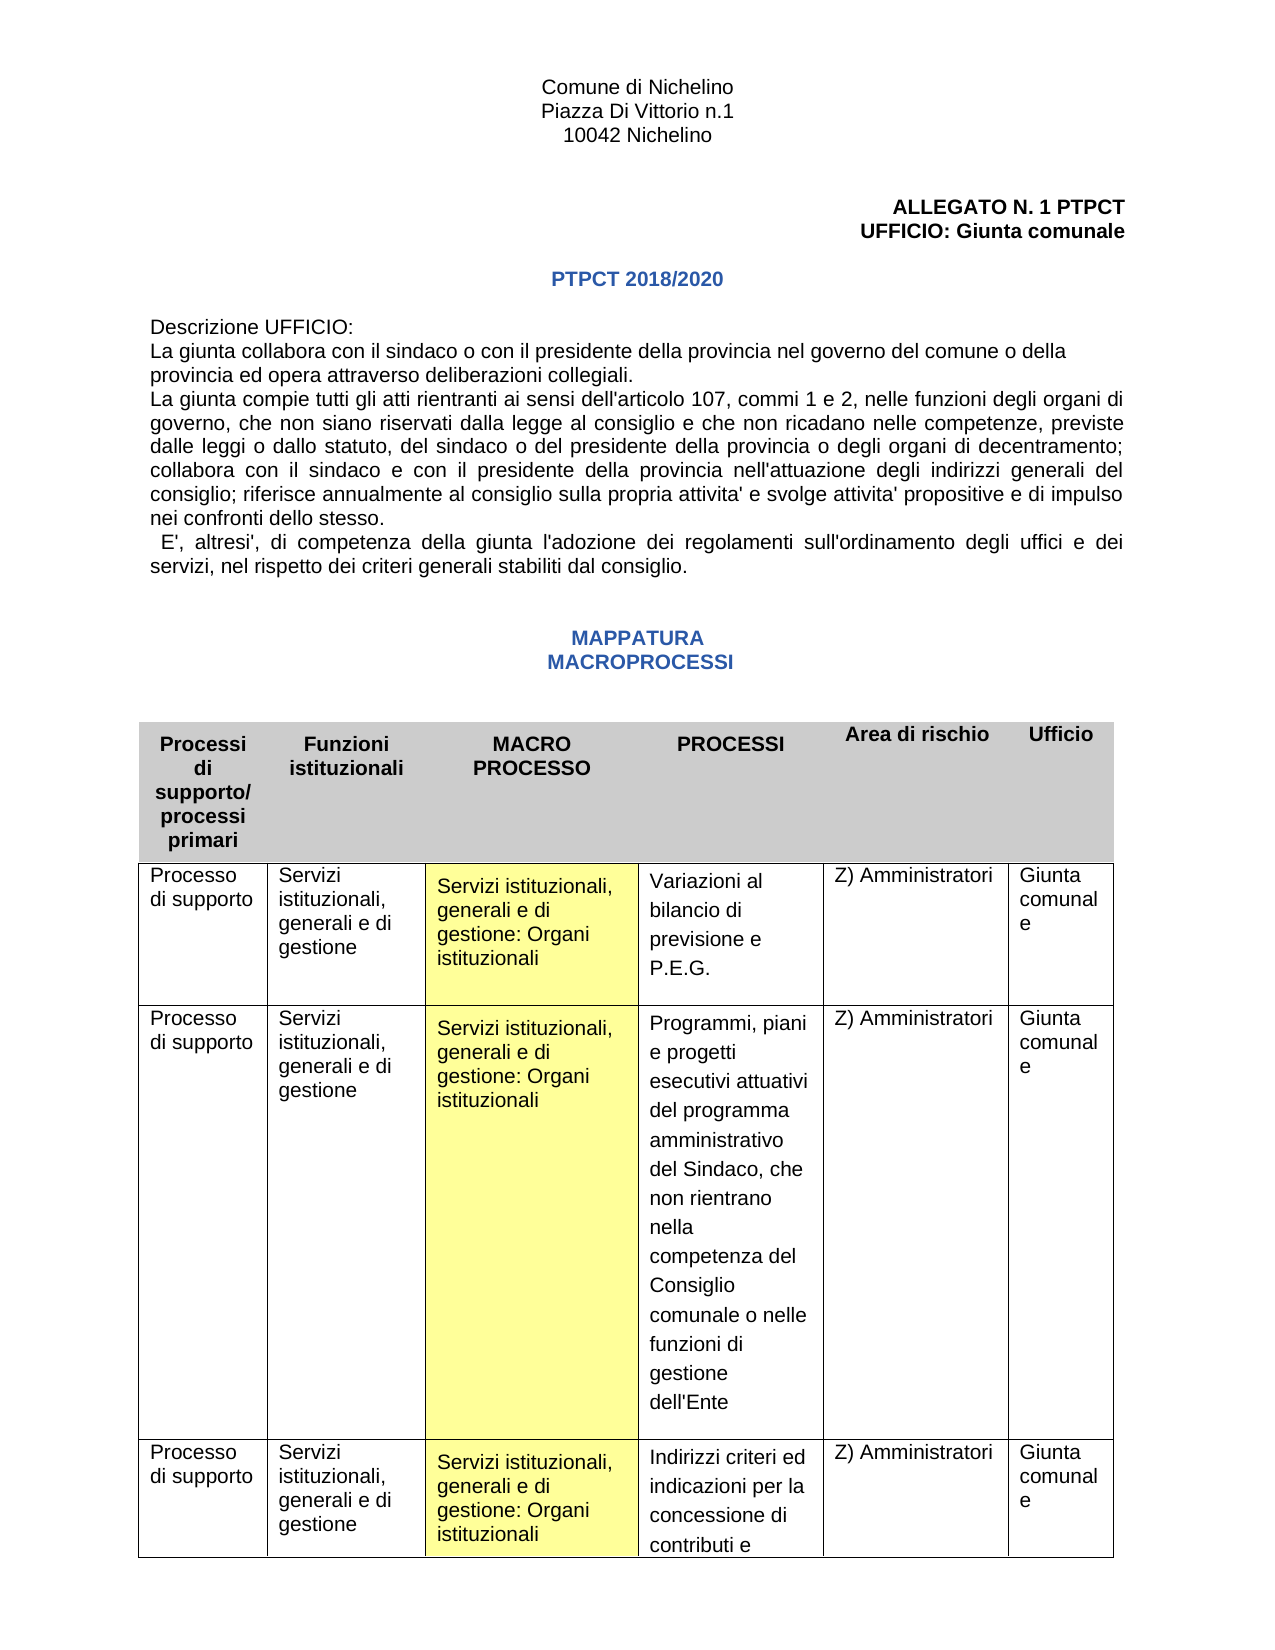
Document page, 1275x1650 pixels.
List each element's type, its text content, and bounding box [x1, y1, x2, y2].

text 10042 Nichelino [150, 123, 1125, 147]
table_cell Giunta comunale [1009, 864, 1113, 1005]
text La giunta compie tutti gli atti rientranti ai sensi dell'articolo 107, commi 1 e 2, nelle funzioni degli organi di governo, che non siano riservati dalla legge al consiglio e che non ricadano nelle competenze, previste dalle leggi o dallo statuto, del sindaco o del presidente della provincia o degli organi di decentramento; collabora con il sindaco e con il presidente della provincia nell'attuazione degli indirizzi generali del consiglio; riferisce annualmente al consiglio sulla propria attivita' e svolge attivita' propositive e di impulso nei confronti dello stesso. [150, 386, 1125, 530]
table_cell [268, 1440, 425, 1556]
table_cell Servizi istituzionali, generali e di gestione: Organi istituzionali [426, 1006, 638, 1439]
table_header PROCESSI [638, 722, 823, 862]
table_cell Z) Amministratori [824, 1006, 1008, 1439]
table_cell Variazioni al bilancio di previsione e P.E.G. [639, 864, 823, 1005]
text PTPCT 2018/2020 [150, 267, 1125, 291]
table_header Processi di supporto/processi primari [139, 722, 267, 862]
text ALLEGATO N. 1 PTPCT [150, 195, 1125, 219]
text Comune di Nichelino [150, 75, 1125, 99]
table_cell Servizi istituzionali, generali e di gestione: Organi istituzionali [426, 864, 638, 1005]
table_cell Giunta comunale [1009, 1440, 1113, 1556]
table_header Ufficio [1008, 722, 1114, 862]
text Descrizione UFFICIO: [150, 314, 1125, 338]
table_header MACRO PROCESSO [426, 722, 638, 862]
text UFFICIO: Giunta comunale [150, 219, 1125, 243]
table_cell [139, 1440, 267, 1556]
text Piazza Di Vittorio n.1 [150, 99, 1125, 123]
table_cell Z) Amministratori [824, 864, 1008, 1005]
table_cell Giunta comunale [1009, 1006, 1113, 1439]
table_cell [426, 1440, 638, 1556]
text MAPPATURA [150, 626, 1125, 650]
table_cell Processo di supporto [139, 864, 267, 1005]
text MACROPROCESSI [150, 650, 1125, 674]
table_cell Servizi istituzionali, generali e di gestione [268, 864, 425, 1005]
table_cell Servizi istituzionali, generali e di gestione [268, 1006, 425, 1439]
table_header Funzioni istituzionali [267, 722, 426, 862]
table_cell Programmi, piani e progetti esecutivi attuativi del programma amministrativo del Sindaco, che non rientrano nella competenza del Consiglio comunale o nelle funzioni di gestione dell'Ente [639, 1006, 823, 1439]
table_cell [639, 1440, 823, 1556]
text E', altresi', di competenza della giunta l'adozione dei regolamenti sull'ordinamento degli uffici e dei servizi, nel rispetto dei criteri generali stabiliti dal consiglio. [150, 530, 1125, 578]
table_header Area di rischio [823, 722, 1008, 862]
text La giunta collabora con il sindaco o con il presidente della provincia nel governo del comune o della provincia ed opera attraverso deliberazioni collegiali. [150, 338, 1125, 386]
table_cell Z) Amministratori [824, 1440, 1008, 1556]
table_cell Processo di supporto [139, 1006, 267, 1439]
